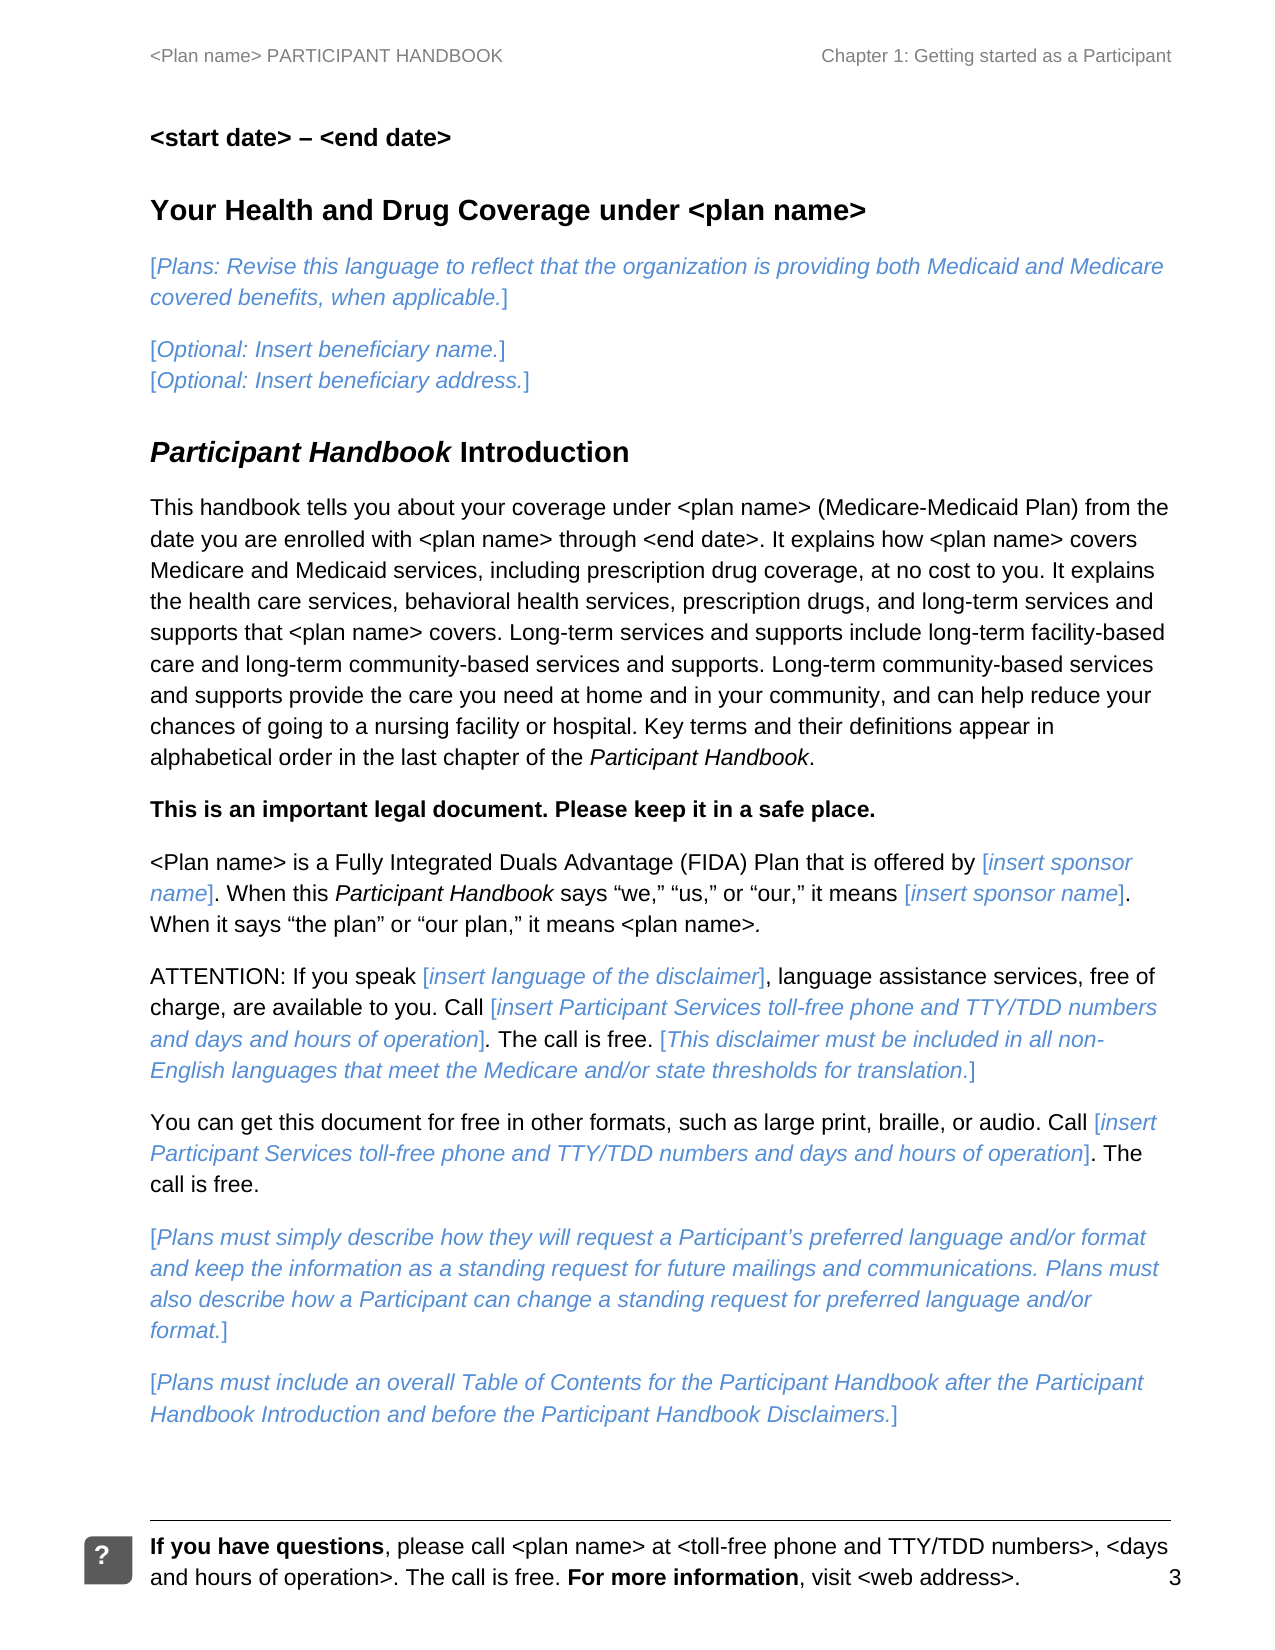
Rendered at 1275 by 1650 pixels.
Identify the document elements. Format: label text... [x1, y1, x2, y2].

text This handbook tells you about your coverage under <plan name> (Medicare-Medicaid Plan) from the date you are enrolled with <plan name> through <end date>. It explains how <plan name> covers Medicare and Medicaid services, including prescription drug coverage, at no cost to you. It explains the health care services, behavioral health services, prescription drugs, and long-term services and supports that <plan name> covers. Long-term services and supports include long-term facility-based care and long-term community-based services and supports. Long-term community-based services and supports provide the care you need at home and in your community, and can help reduce your chances of going to a nursing facility or hospital. Key terms and their definitions appear in alphabetical order in the last chapter of the Participant Handbook. [150, 491, 1171, 772]
text Participant Handbook Introduction [150, 432, 1171, 470]
text [Plans must simply describe how they will request a Participant’s preferred language and/or format and keep the information as a standing request for future mailings and communications. Plans must also describe how a Participant can change a standing request for preferred language and/or format.] [150, 1220, 1171, 1345]
list [Plans must include an overall Table of Contents for the Participant Handbook after the Participant Handbook Introduction and before the Participant Handbook Disclaimers.] [150, 1366, 1171, 1428]
text This is an important legal document. Please keep it in a safe place. [150, 793, 1171, 824]
text ATTENTION: If you speak [insert language of the disclaimer], language assistance services, free of charge, are available to you. Call [insert Participant Services toll-free phone and TTY/TDD numbers and days and hours of operation]. The call is free. [This disclaimer must be included in all non-English languages that meet the Medicare and/or state thresholds for translation.] [150, 959, 1171, 1084]
text [Plans: Revise this language to reflect that the organization is providing both Medicaid and Medicare covered benefits, when applicable.] [150, 249, 1171, 312]
text You can get this document for free in other formats, such as large print, braille, or audio. Call [insert Participant Services toll-free phone and TTY/TDD numbers and days and hours of operation]. The call is free. [150, 1105, 1171, 1199]
text [Optional: Insert beneficiary name.] [Optional: Insert beneficiary address.] [150, 332, 1171, 395]
text Your Health and Drug Coverage under <plan name> [150, 191, 1171, 228]
text <Plan name> is a Fully Integrated Duals Advantage (FIDA) Plan that is offered by [insert sponsor name]. When this Participant Handbook says “we,” “us,” or “our,” it means [insert sponsor name]. When it says “the plan” or “our plan,” it means <plan name>. [150, 845, 1171, 939]
text <start date> – <end date> [150, 120, 1096, 153]
